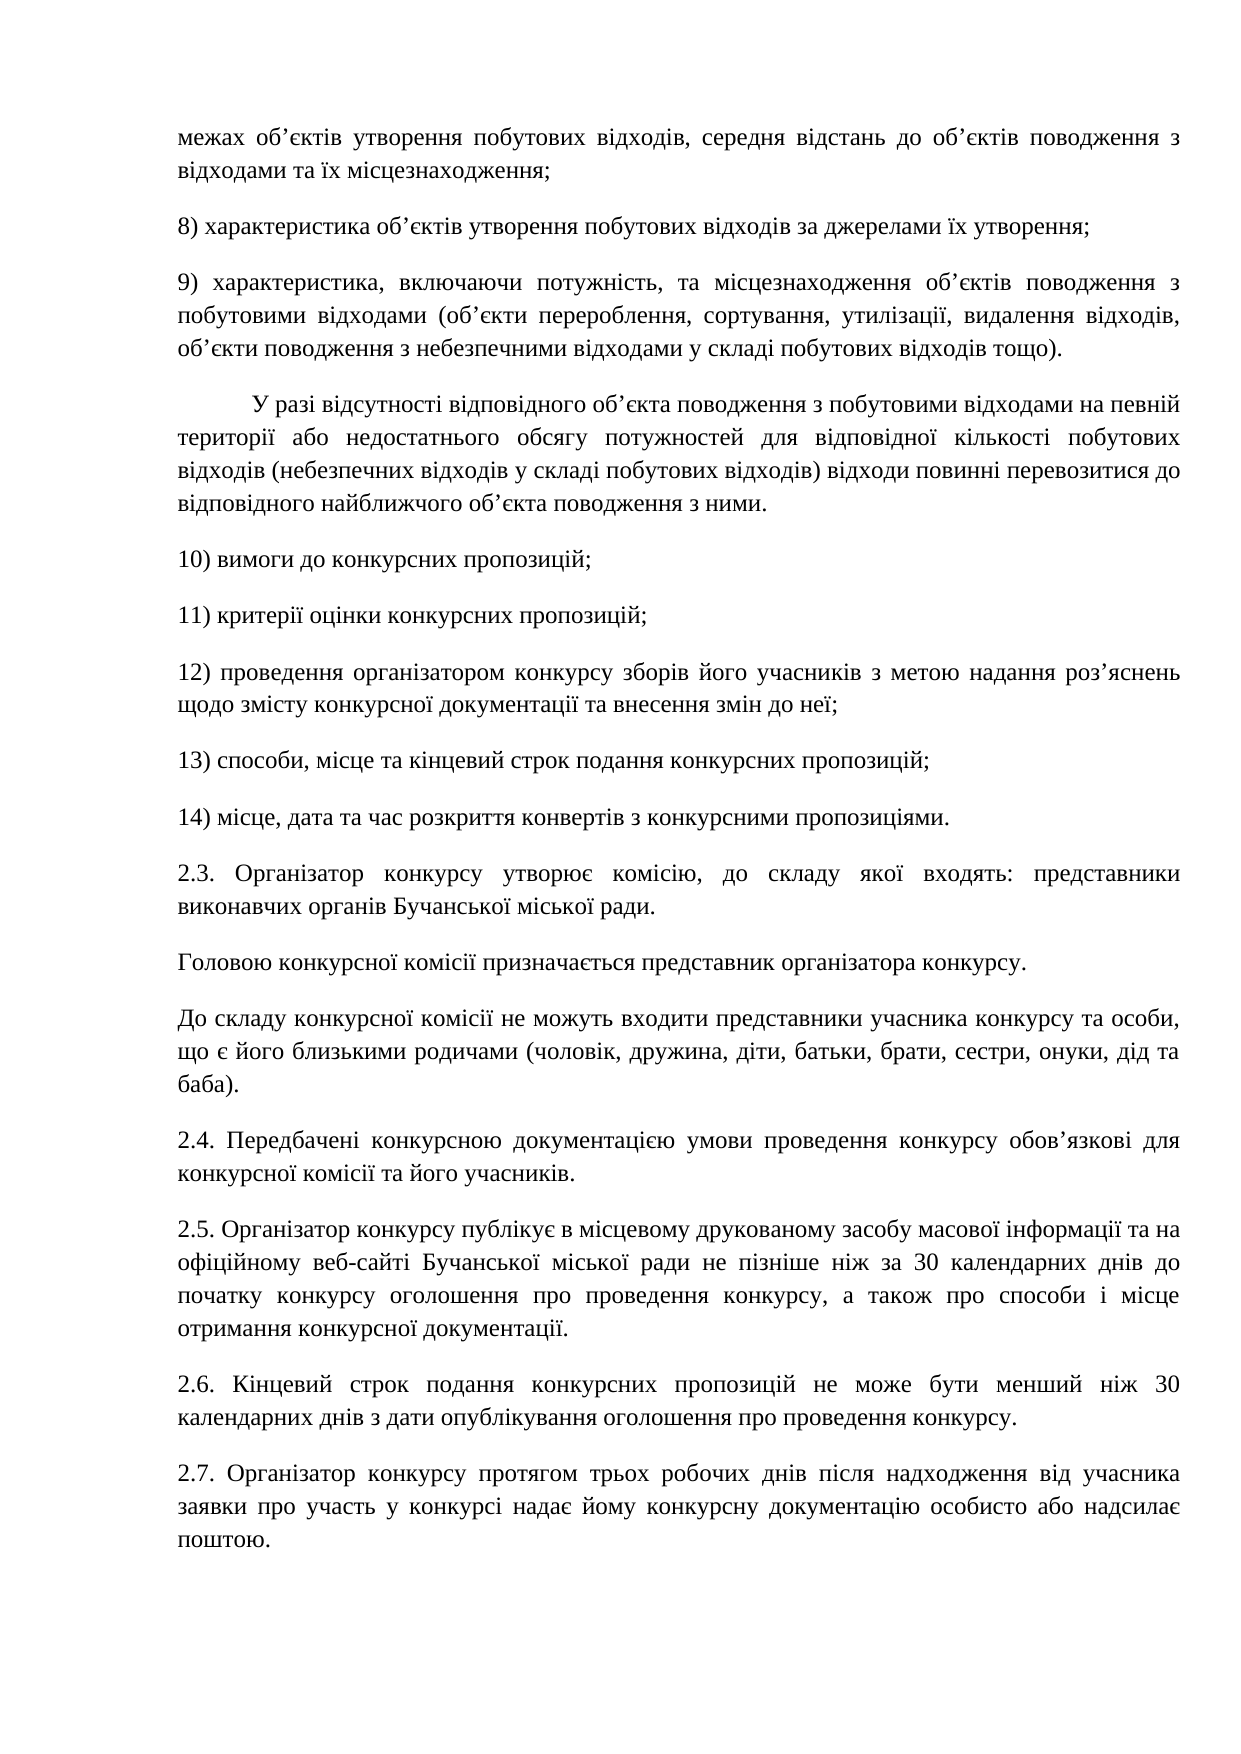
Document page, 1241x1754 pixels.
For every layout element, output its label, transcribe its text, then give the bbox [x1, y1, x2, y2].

text 10) вимоги до конкурсних пропозицій; [177, 540, 1181, 573]
text 8) характеристика об’єктів утворення побутових відходів за джерелами їх утворення; [177, 207, 1181, 240]
text 2.6. Кінцевий строк подання конкурсних пропозицій не може бути менший ніж 30 календарних днів з дати опублікування оголошення про проведення конкурсу. [177, 1365, 1181, 1431]
text 11) критерії оцінки конкурсних пропозицій; [177, 596, 1181, 629]
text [177, 118, 1181, 184]
text У разі відсутності відповідного об’єкта поводження з побутовими відходами на певній території або недостатнього обсягу потужностей для відповідної кількості побутових відходів (небезпечних відходів у складі побутових відходів) відходи повинні перевозитися до відповідного найближчого об’єкта поводження з ними. [177, 385, 1181, 517]
text До складу конкурсної комісії не можуть входити представники учасника конкурсу та особи, що є його близькими родичами (чоловік, дружина, діти, батьки, брати, сестри, онуки, дід та баба). [177, 999, 1181, 1098]
text 9) характеристика, включаючи потужність, та місцезнаходження об’єктів поводження з побутовими відходами (об’єкти перероблення, сортування, утилізації, видалення відходів, об’єкти поводження з небезпечними відходами у складі побутових відходів тощо). [177, 263, 1181, 362]
text 13) способи, місце та кінцевий строк подання конкурсних пропозицій; [177, 742, 1181, 774]
text 12) проведення організатором конкурсу зборів його учасників з метою надання роз’яснень щодо змісту конкурсної документації та внесення змін до неї; [177, 652, 1181, 718]
text 2.4. Передбачені конкурсною документацією умови проведення конкурсу обов’язкові для конкурсної комісії та його учасників. [177, 1121, 1181, 1187]
text 14) місце, дата та час розкриття конвертів з конкурсними пропозиціями. [177, 798, 1181, 831]
text 2.5. Організатор конкурсу публікує в місцевому друкованому засобу масової інформації та на офіційному веб-сайті Бучанської міської ради не пізніше ніж за 30 календарних днів до початку конкурсу оголошення про проведення конкурсу, а також про способи і місце отримання конкурсної документації. [177, 1210, 1181, 1342]
text 2.3. Організатор конкурсу утворює комісію, до складу якої входять: представники виконавчих органів Бучанської міської ради. [177, 854, 1181, 920]
text 2.7. Організатор конкурсу протягом трьох робочих днів після надходження від учасника заявки про участь у конкурсі надає йому конкурсну документацію особисто або надсилає поштою. [177, 1454, 1181, 1552]
text Головою конкурсної комісії призначається представник організатора конкурсу. [177, 943, 1181, 976]
